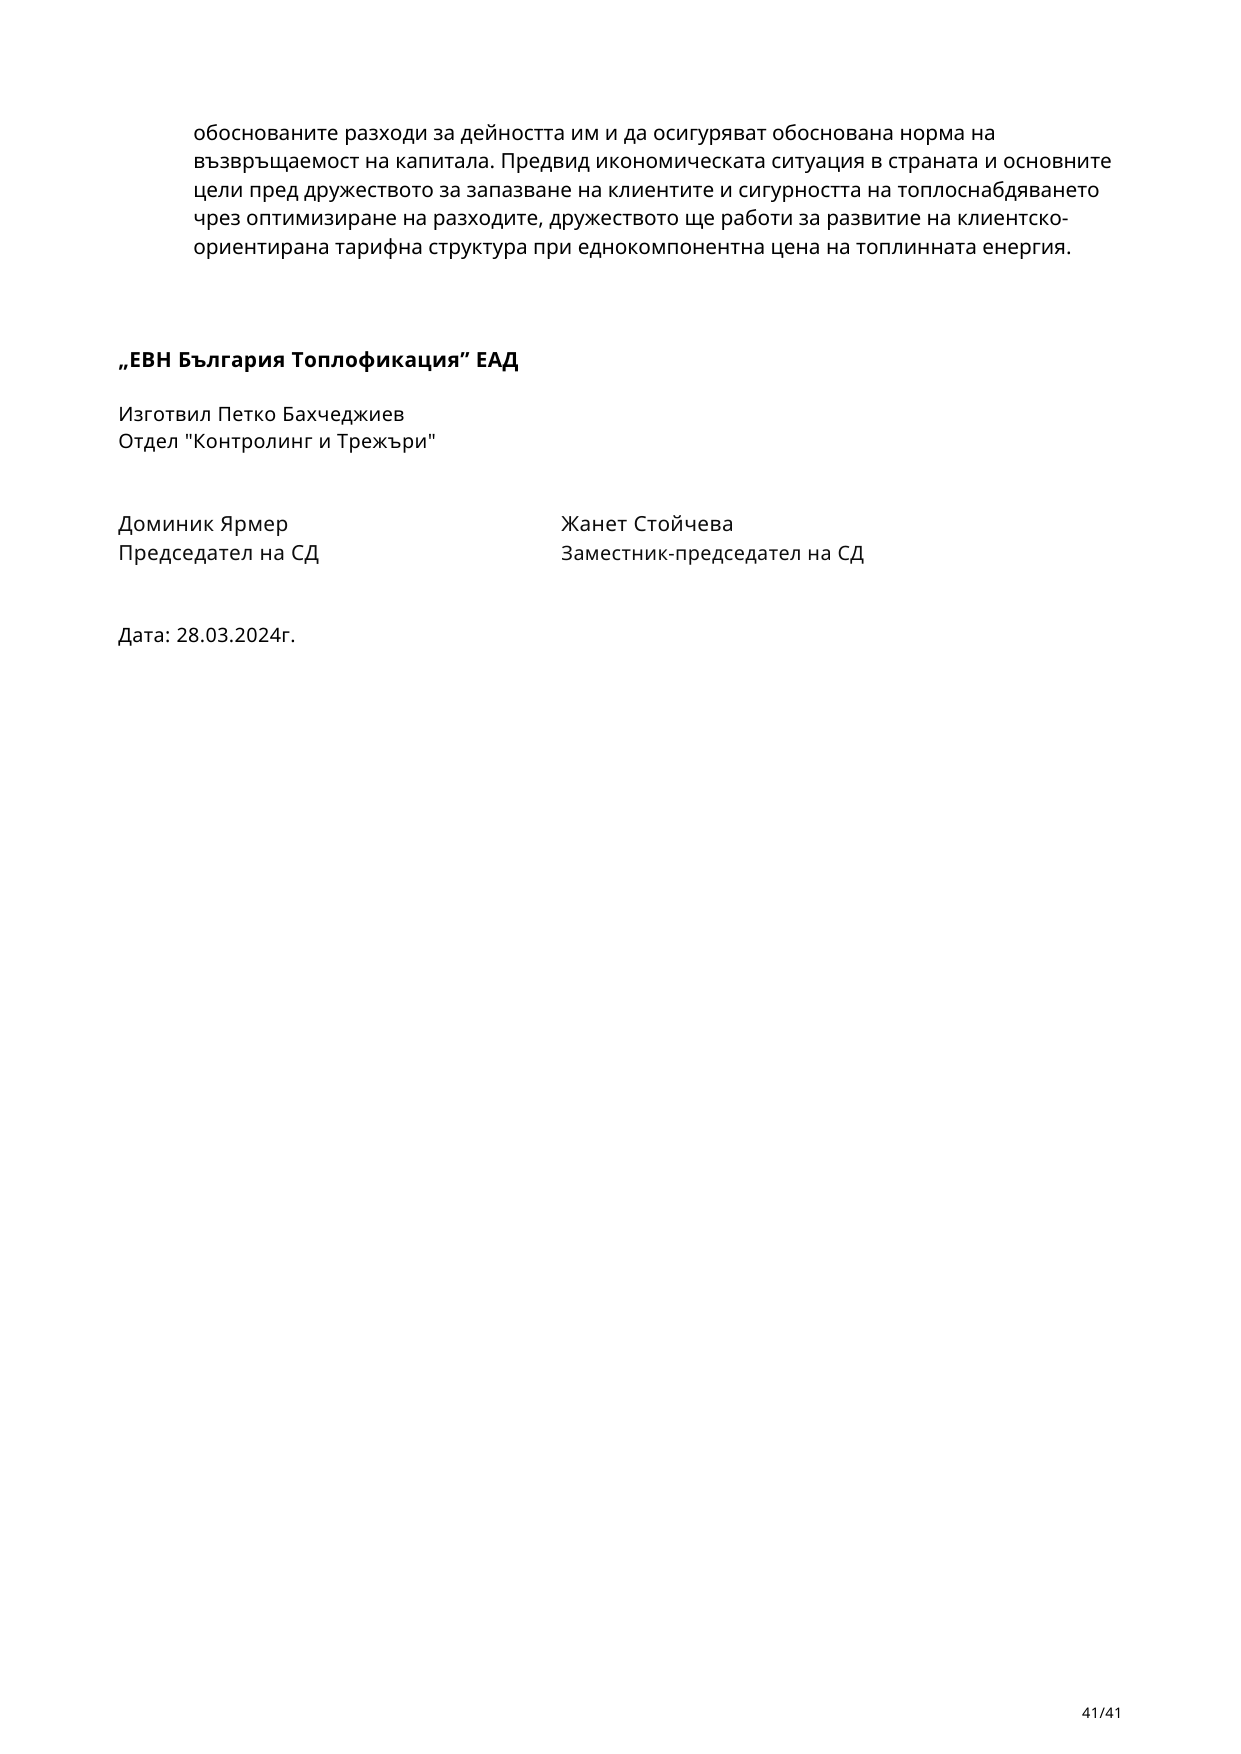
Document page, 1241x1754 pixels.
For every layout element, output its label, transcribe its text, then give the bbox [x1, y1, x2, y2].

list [193, 118, 1122, 260]
text „ЕВН България Топлофикация” ЕАД [118, 344, 1122, 373]
text Председател на СД Заместник-председател на СД [118, 537, 1122, 567]
text Изготвил Петко Бахчеджиев [118, 400, 1122, 427]
text Дата: 28.03.2024г. [118, 621, 1122, 648]
text Доминик Ярмер Жанет Стойчева [118, 508, 1122, 537]
text Отдел "Контролинг и Трежъри" [118, 427, 1122, 454]
